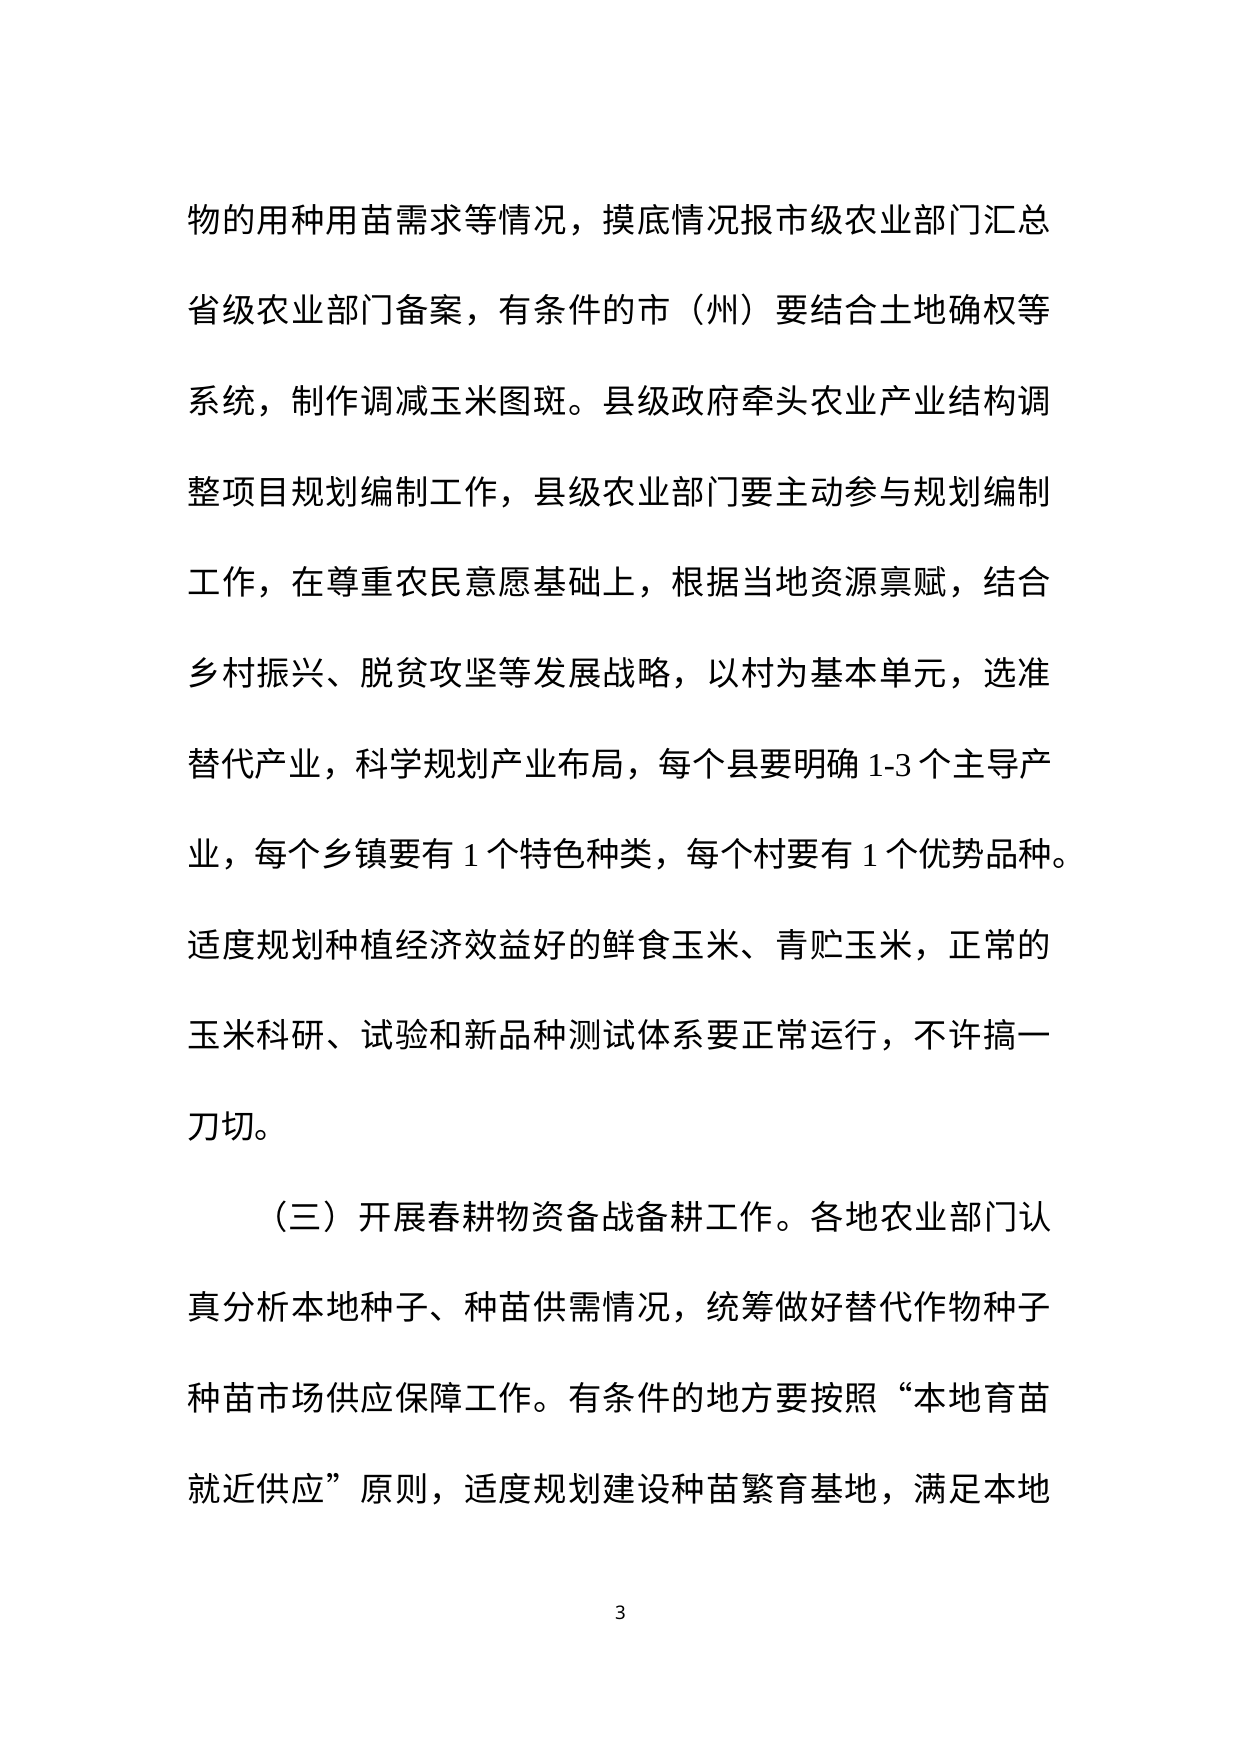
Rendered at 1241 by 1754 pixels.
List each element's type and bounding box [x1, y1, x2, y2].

text [187, 172, 1053, 1169]
text [187, 1169, 1053, 1532]
